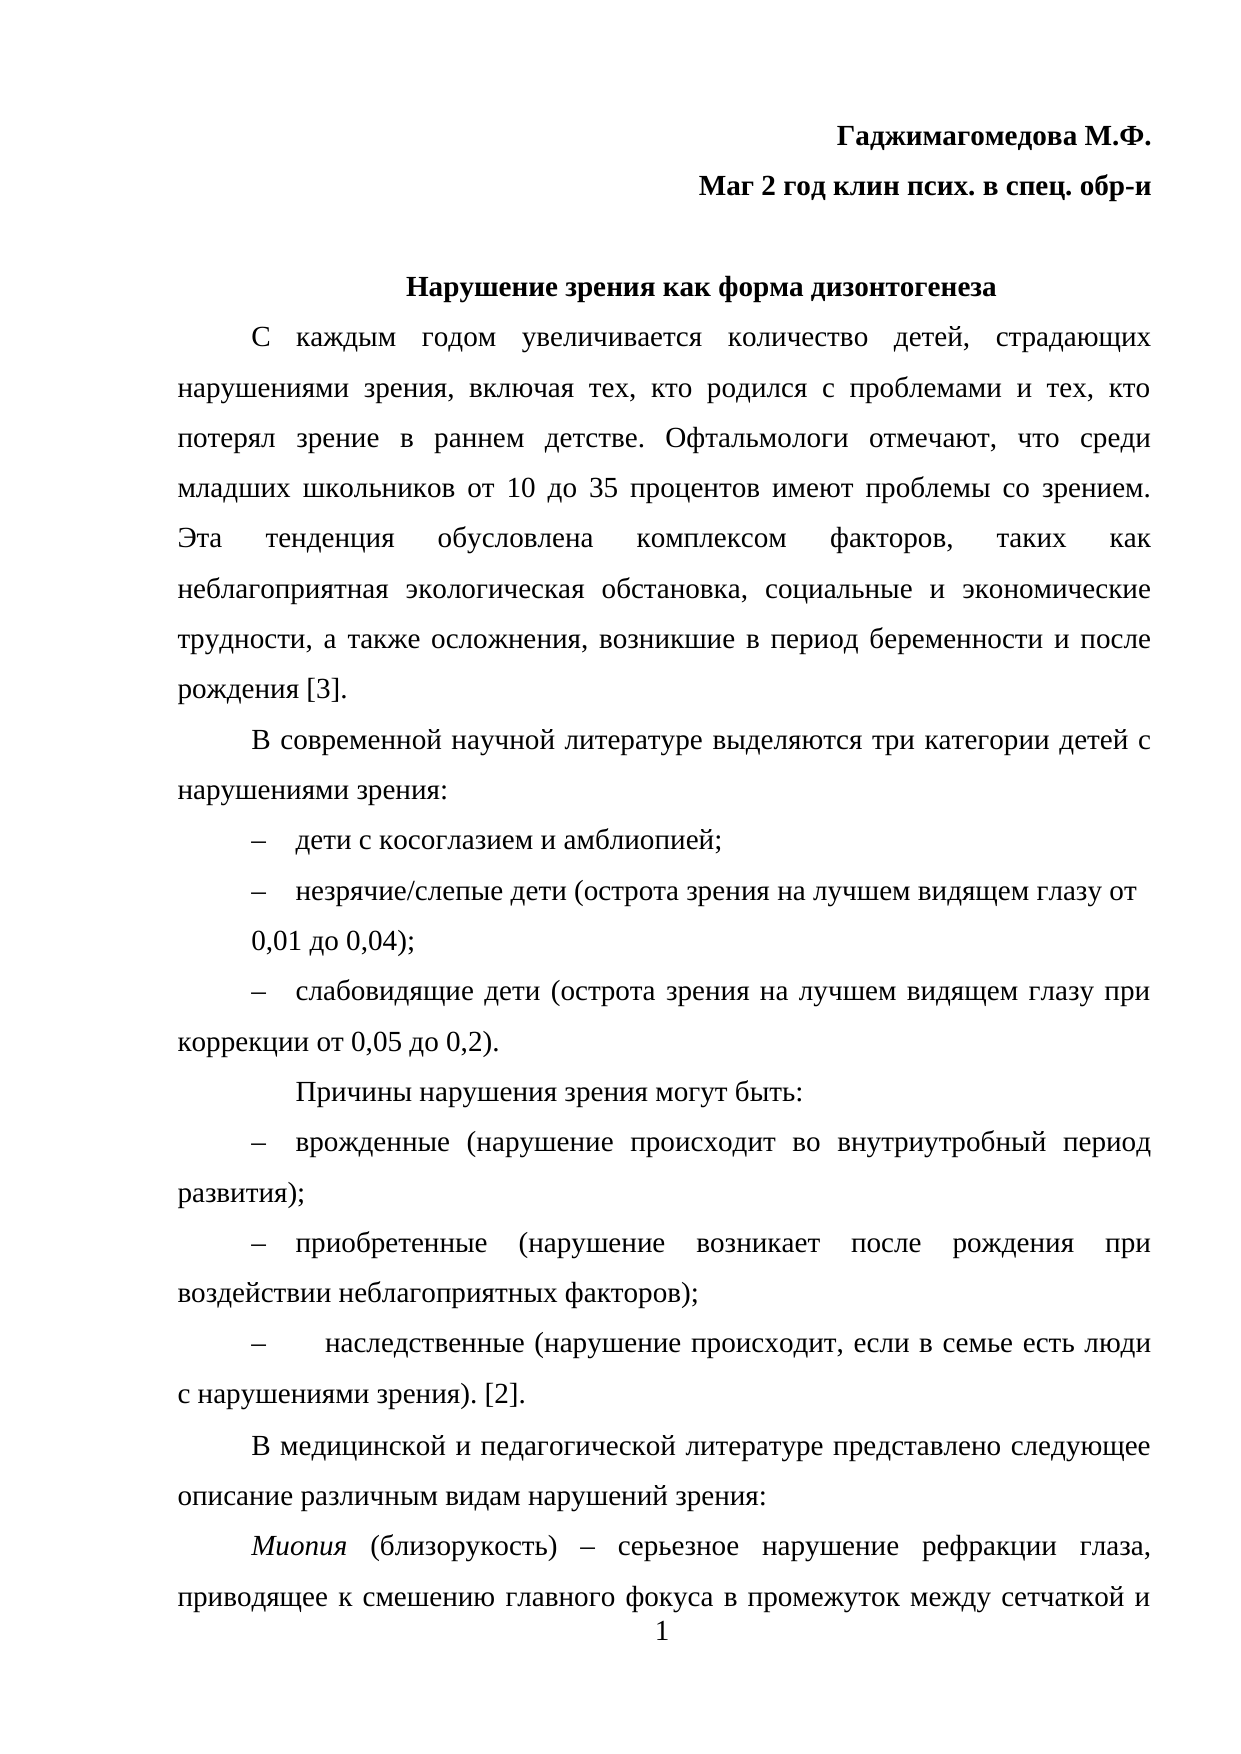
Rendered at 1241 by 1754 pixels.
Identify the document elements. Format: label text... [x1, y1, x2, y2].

list врожденные (нарушение происходит во внутриутробный период развития); [177, 1124, 1152, 1208]
list приобретенные (нарушение возникает после рождения при воздействии неблагоприятных факторов); [177, 1225, 1152, 1309]
list дети с косоглазием и амблиопией; [177, 822, 1152, 856]
list наследственные (нарушение происходит, если в семье есть люди с нарушениями зрения). [2]. [177, 1326, 1152, 1409]
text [177, 1528, 1152, 1612]
text Маг 2 год клин псих. в спец. обр-и [177, 168, 1152, 202]
list слабовидящие дети (острота зрения на лучшем видящем глазу при коррекции от 0,05 до 0,2). [177, 973, 1152, 1057]
text 0,01 до 0,04); [177, 923, 1152, 957]
text Нарушение зрения как форма дизонтогенеза [177, 269, 1152, 303]
text В медицинской и педагогической литературе представлено следующее описание различным видам нарушений зрения: [177, 1428, 1152, 1512]
list незрячие/слепые дети (острота зрения на лучшем видящем глазу от [177, 873, 1152, 906]
text Причины нарушения зрения могут быть: [177, 1074, 1152, 1108]
text С каждым годом увеличивается количество детей, страдающих нарушениями зрения, включая тех, кто родился с проблемами и тех, кто потерял зрение в раннем детстве. Офтальмологи отмечают, что среди младших школьников от 10 до 35 процентов имеют проблемы со зрением. Эта тенденция обусловлена комплексом факторов, таких как неблагоприятная экологическая обстановка, социальные и экономические трудности, а также осложнения, возникшие в период беременности и после рождения [3]. [177, 319, 1152, 705]
text Гаджимагомедова М.Ф. [177, 118, 1152, 152]
text В современной научной литературе выделяются три категории детей с нарушениями зрения: [177, 722, 1152, 806]
